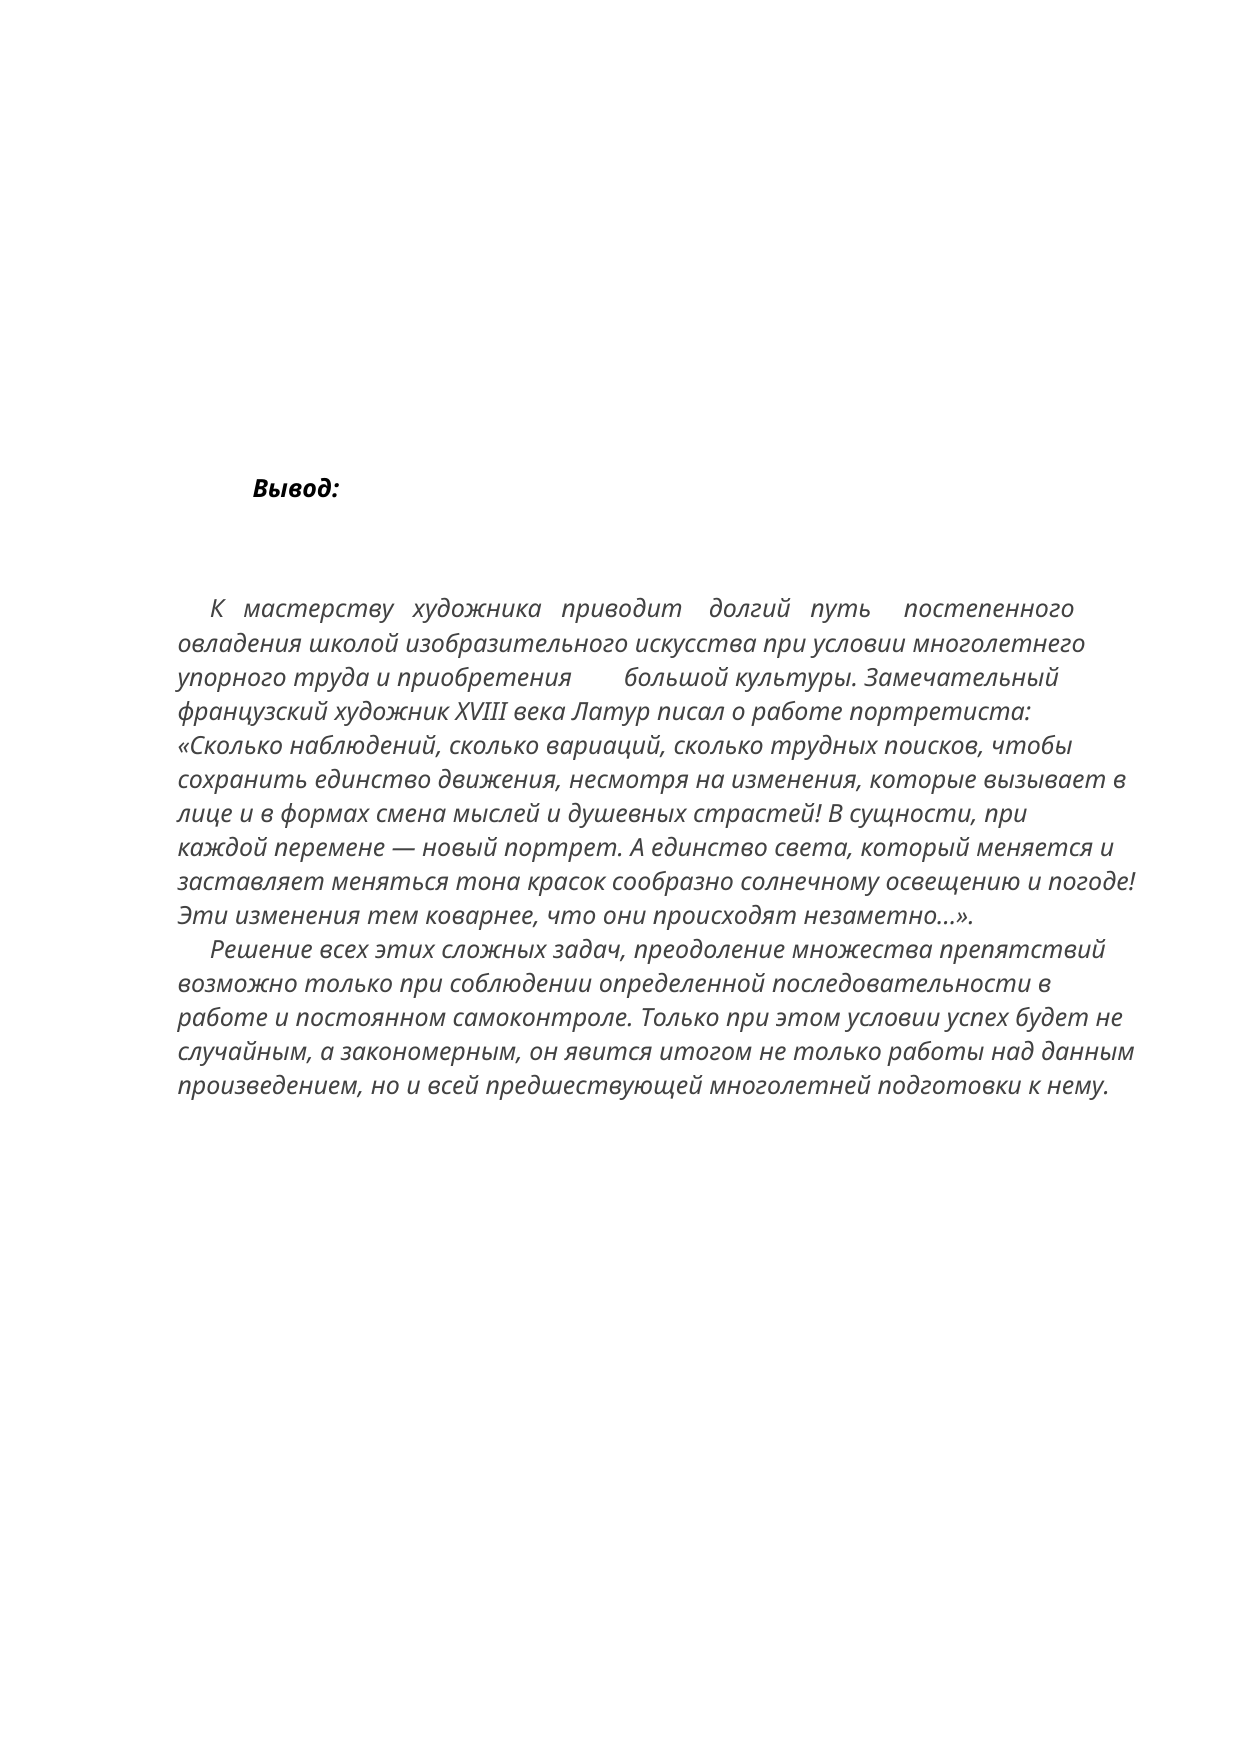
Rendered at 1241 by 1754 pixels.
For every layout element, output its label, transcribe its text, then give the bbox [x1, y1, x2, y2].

text овладения школой изобразительного искусства при условии многолетнего [177, 625, 1152, 659]
text Эти изменения тем коварнее, что они происходят незаметно...». [177, 898, 1152, 932]
text случайным, а закономерным, он явится итогом не только работы над данным [177, 1034, 1152, 1068]
text К мастерству художника приводит долгий путь постепенного [177, 591, 1152, 625]
text Вывод: [252, 471, 1152, 505]
text возможно только при соблюдении определенной последовательности в [177, 966, 1152, 1000]
text французский художник XVIII века Латур писал о работе портретиста: [177, 693, 1152, 727]
text каждой перемене — новый портрет. А единство света, который меняется и [177, 829, 1152, 864]
text упорного труда и приобретения большой культуры. Замечательный [177, 659, 1152, 693]
text сохранить единство движения, несмотря на изменения, которые вызывает в [177, 761, 1152, 796]
text произведением, но и всей предшествующей многолетней подготовки к нему. [177, 1068, 1152, 1102]
text заставляет меняться тона красок сообразно солнечному освещению и погоде! [177, 864, 1152, 898]
text лице и в формах смена мыслей и душевных страстей! В сущности, при [177, 796, 1152, 829]
text работе и постоянном самоконтроле. Только при этом условии успех будет не [177, 1000, 1152, 1034]
text Решение всех этих сложных задач, преодоление множества препятствий [177, 932, 1152, 966]
text «Сколько наблюдений, сколько вариаций, сколько трудных поисков, чтобы [177, 727, 1152, 761]
